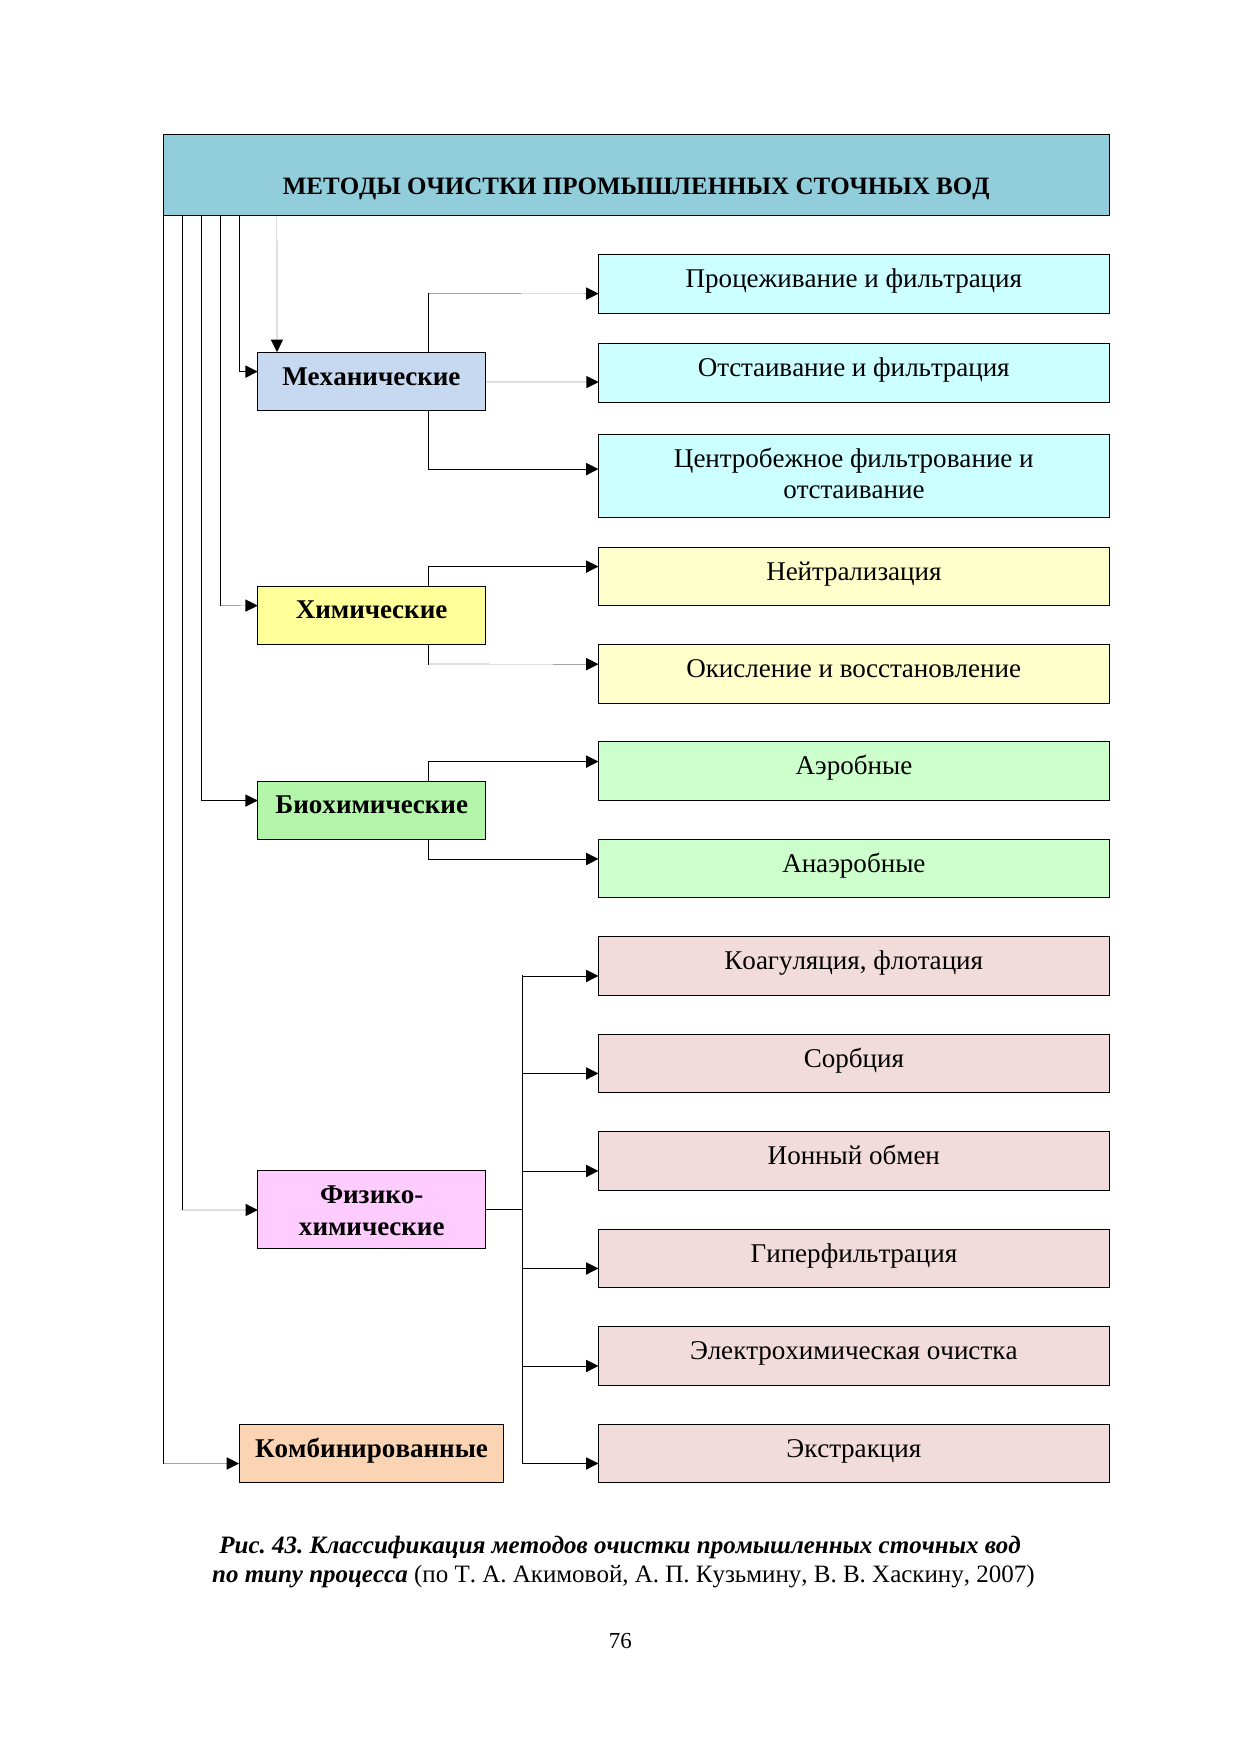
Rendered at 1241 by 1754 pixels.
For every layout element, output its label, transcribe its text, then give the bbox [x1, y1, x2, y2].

text по типу процесса (по Т. А. Акимовой, А. П. Кузьмину, В. В. Хаскину, 2007) [118, 1559, 1122, 1588]
text Рис. 43. Классификация методов очистки промышленных сточных вод [118, 1531, 1122, 1559]
